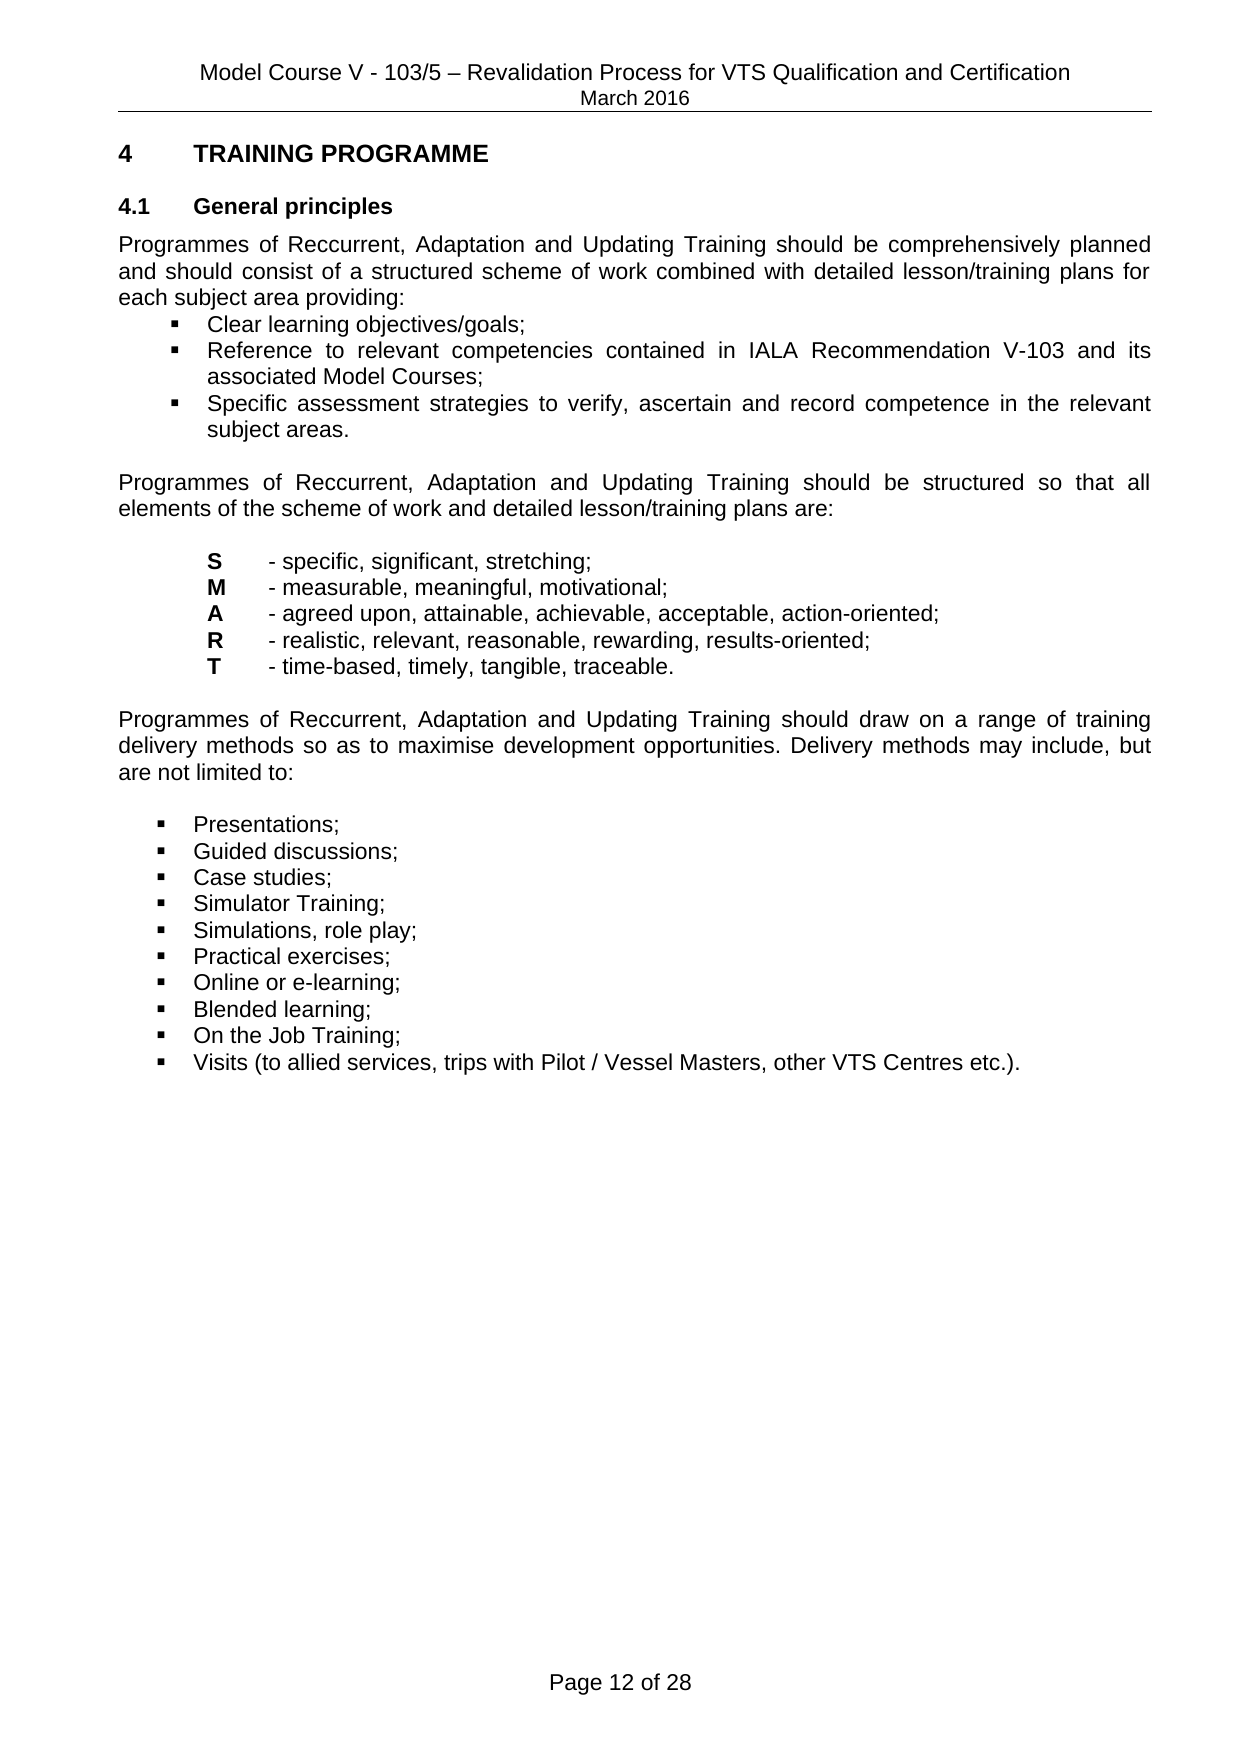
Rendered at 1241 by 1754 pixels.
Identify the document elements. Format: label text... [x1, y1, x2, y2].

subtitle 4.1 General principles [118, 193, 1152, 219]
list Blended learning; [156, 996, 1152, 1022]
text Programmes of Reccurrent, Adaptation and Updating Training should be comprehensively planned and should consist of a structured scheme of work combined with detailed lesson/training plans for each subject area providing: [118, 231, 1152, 311]
list Specific assessment strategies to verify, ascertain and record competence in the relevant subject areas. [169, 389, 1152, 442]
text S - specific, significant, stretching; [207, 548, 1152, 574]
subtitle 4 training programme [118, 139, 1152, 168]
list Practical exercises; [156, 943, 1152, 969]
list Online or e-learning; [156, 969, 1152, 996]
list Simulations, role play; [156, 917, 1152, 943]
text T - time-based, timely, tangible, traceable. [207, 653, 1152, 679]
text Programmes of Reccurrent, Adaptation and Updating Training should be structured so that all elements of the scheme of work and detailed lesson/training plans are: [118, 469, 1152, 521]
list Presentations; [156, 811, 1152, 838]
text Programmes of Reccurrent, Adaptation and Updating Training should draw on a range of training delivery methods so as to maximise development opportunities. Delivery methods may include, but are not limited to: [118, 706, 1152, 785]
list Case studies; [156, 864, 1152, 890]
list Reference to relevant competencies contained in IALA Recommendation V-103 and its associated Model Courses; [169, 337, 1152, 389]
list Clear learning objectives/goals; [169, 311, 1152, 337]
list On the Job Training; [156, 1022, 1152, 1048]
list Guided discussions; [156, 838, 1152, 864]
text R - realistic, relevant, reasonable, rewarding, results-oriented; [207, 627, 1152, 653]
list Visits (to allied services, trips with Pilot / Vessel Masters, other VTS Centres etc.). [156, 1048, 1152, 1075]
list Simulator Training; [156, 890, 1152, 917]
text A - agreed upon, attainable, achievable, acceptable, action-oriented; [207, 600, 1152, 627]
text M - measurable, meaningful, motivational; [207, 574, 1152, 600]
